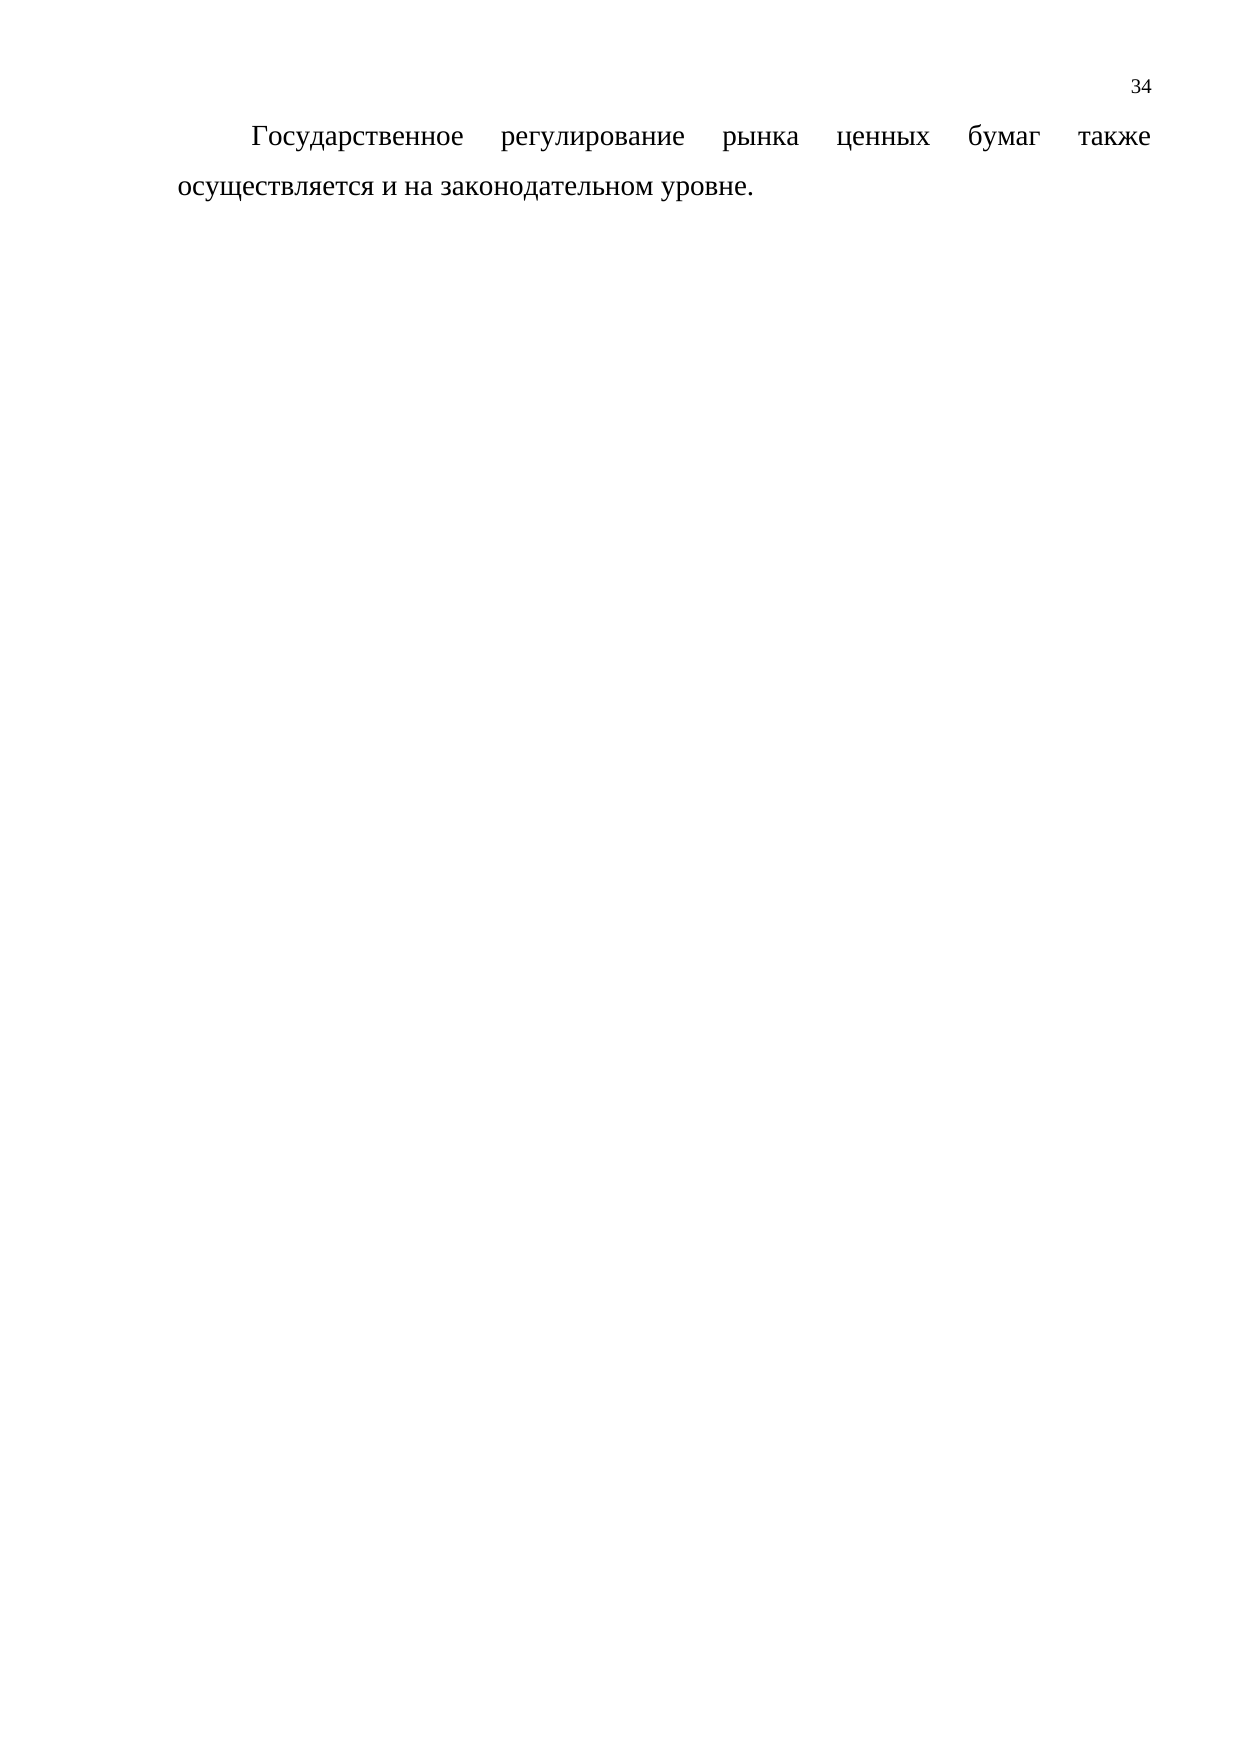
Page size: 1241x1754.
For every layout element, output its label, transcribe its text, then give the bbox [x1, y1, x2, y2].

text Государственное регулирование рынка ценных бумаг также осуществляется и на законодательном уровне. [177, 118, 1152, 202]
